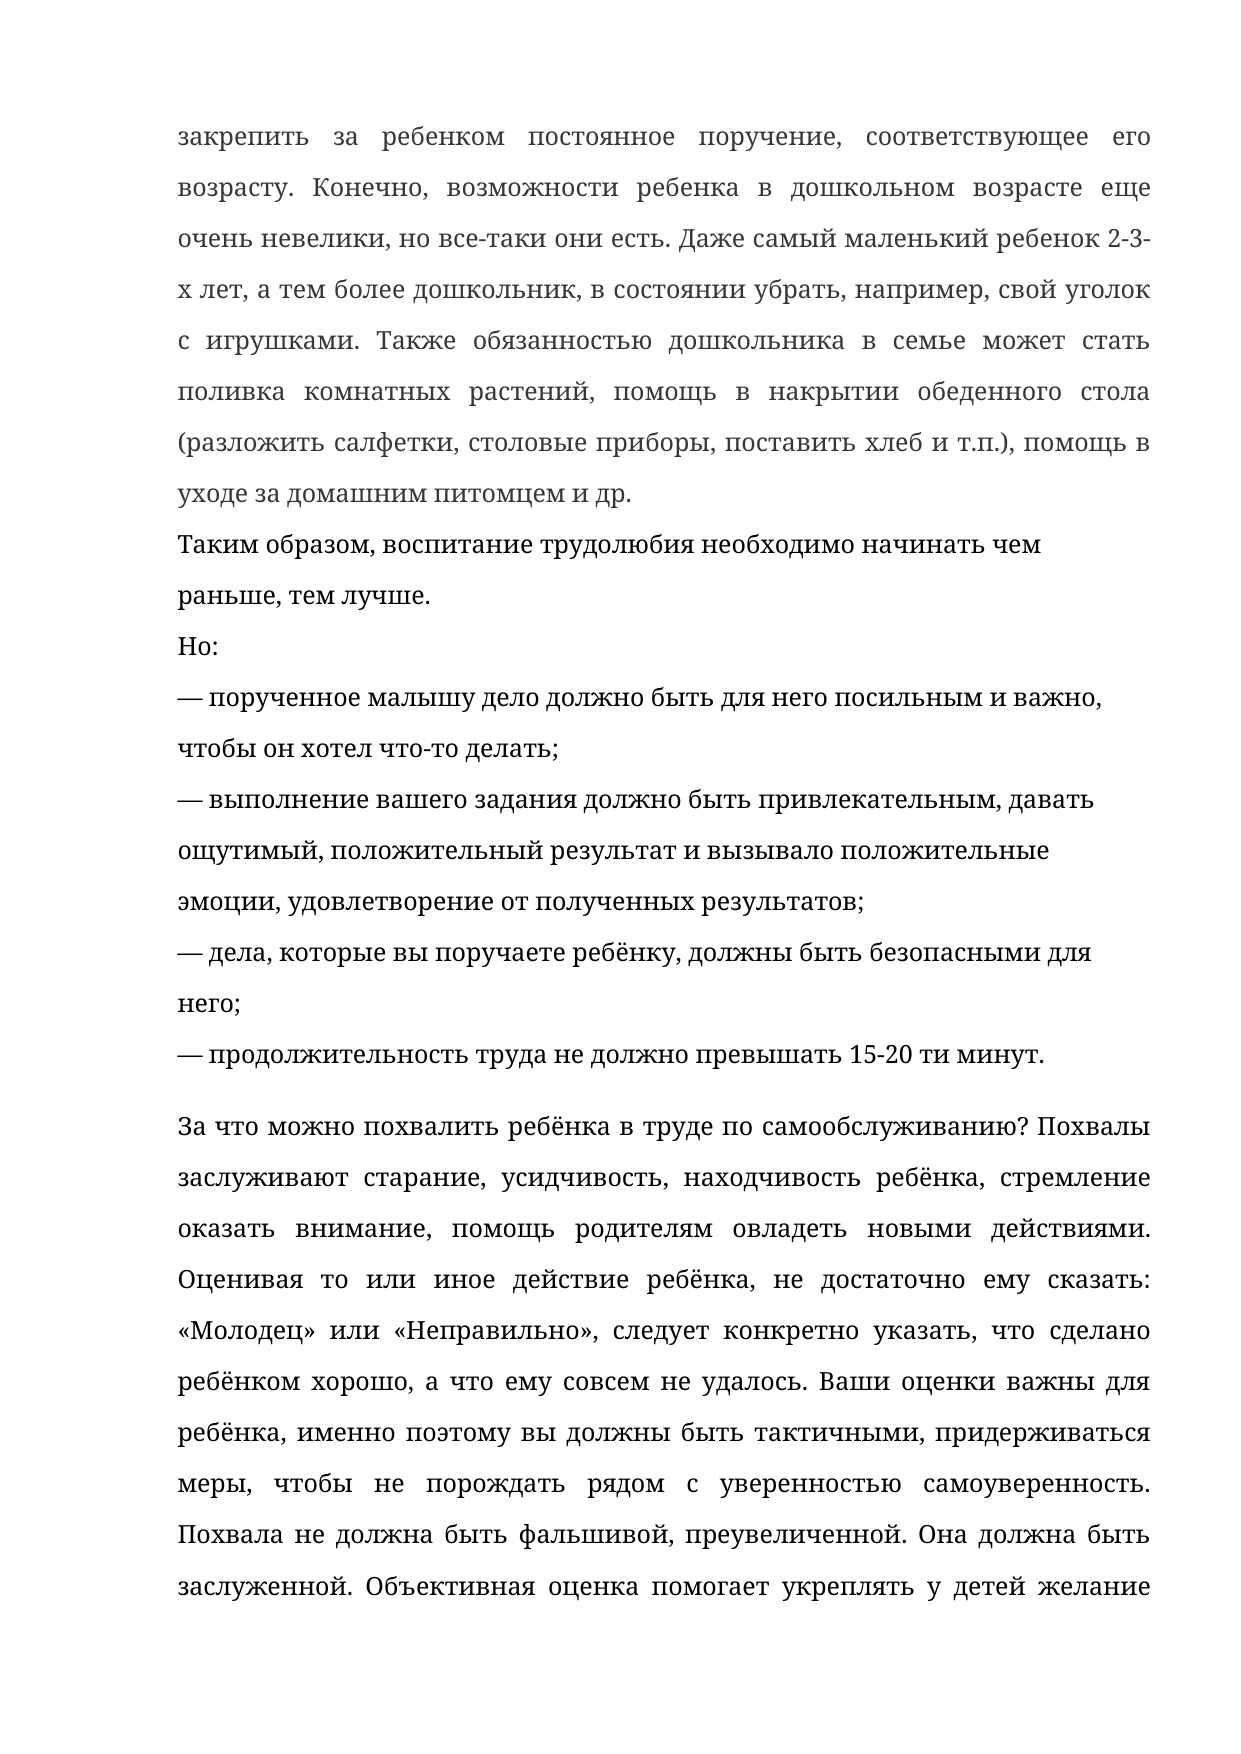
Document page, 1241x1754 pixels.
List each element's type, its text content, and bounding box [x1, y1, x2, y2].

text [177, 1109, 1152, 1602]
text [177, 118, 1152, 509]
text Таким образом, воспитание трудолюбия необходимо начинать чем раньше, тем лучше. Но: — порученное малышу дело должно быть для него посильным и важно, чтобы он хотел что-то делать; — выполнение вашего задания должно быть привлекательным, давать ощутимый, положительный результат и вызывало положительные эмоции, удовлетворение от полученных результатов; — дела, которые вы поручаете ребёнку, должны быть безопасными для него; — продолжительность труда не должно превышать 15-20 ти минут. [177, 526, 1152, 1071]
